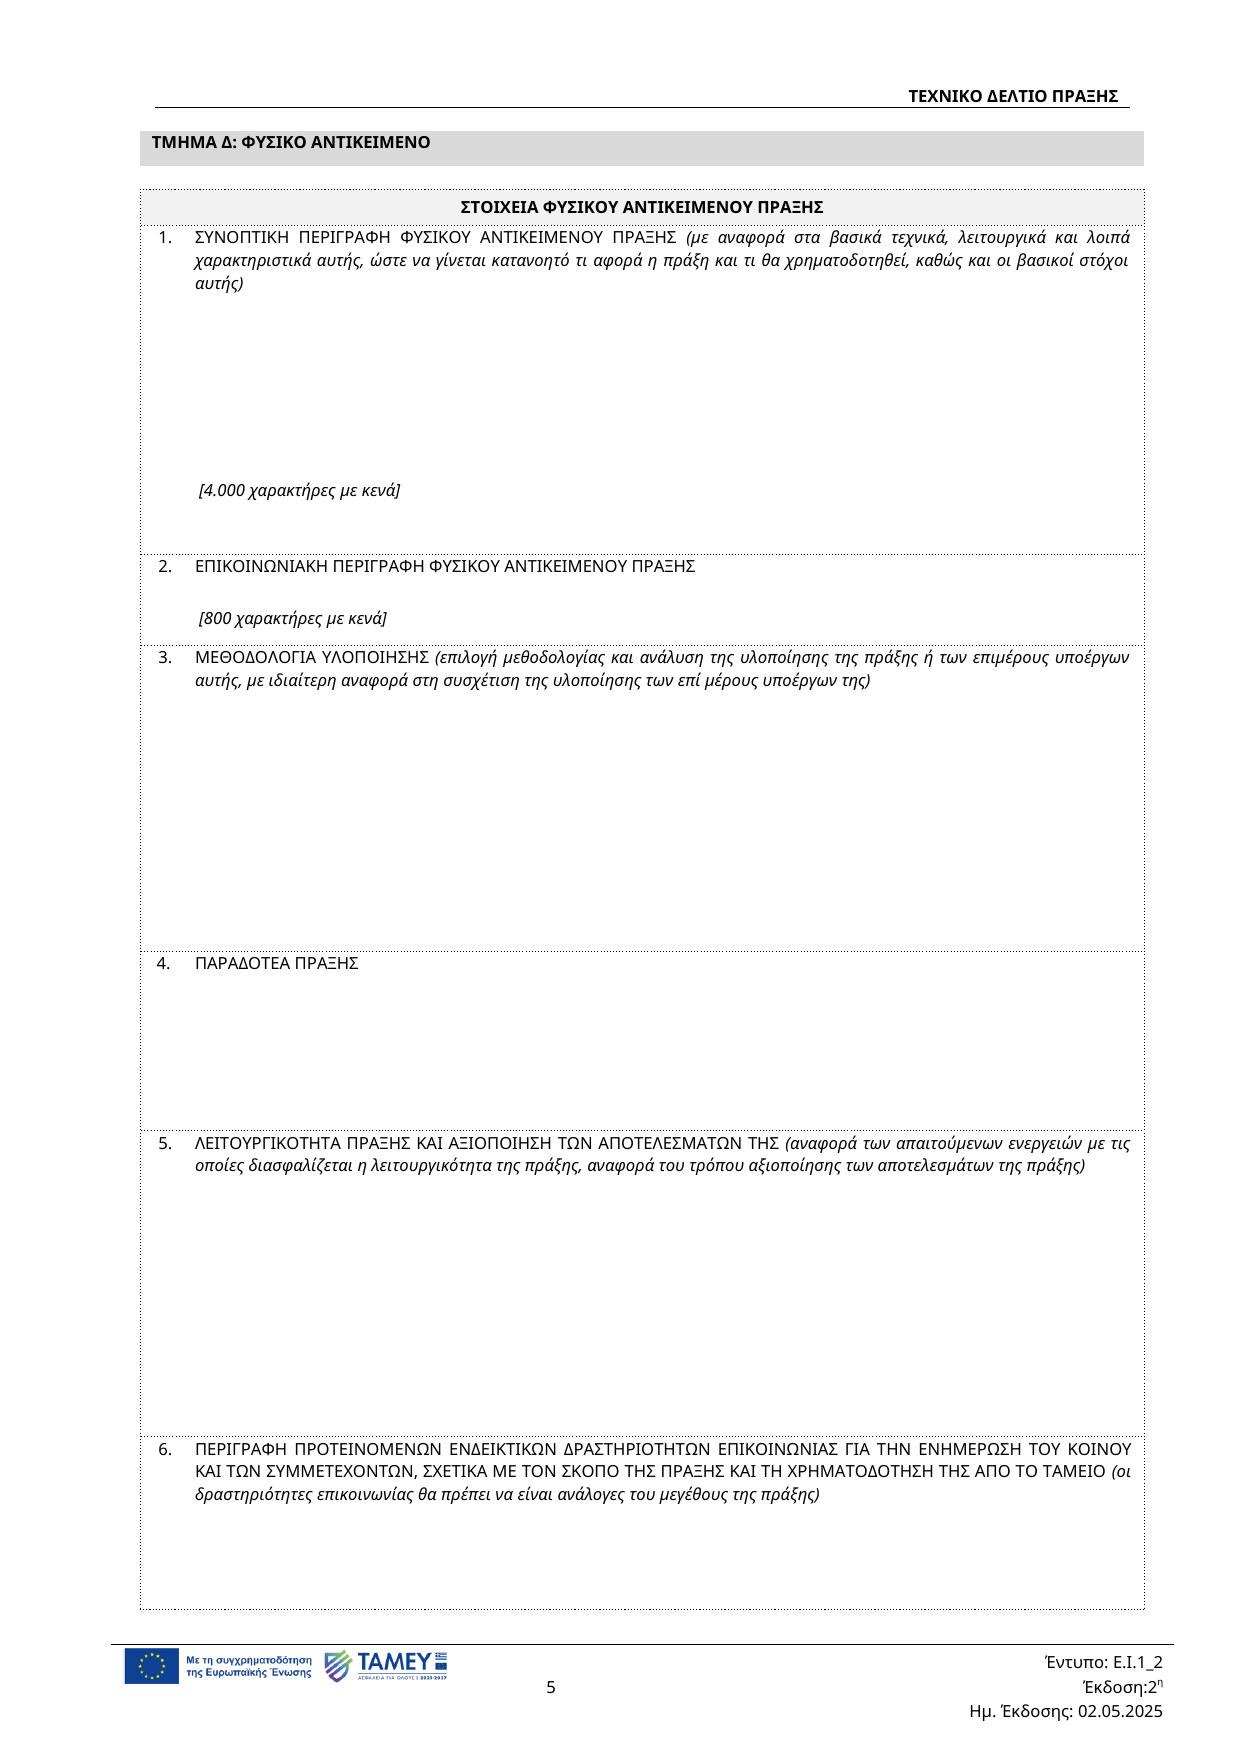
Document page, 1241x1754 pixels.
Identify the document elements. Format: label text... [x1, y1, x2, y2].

table_cell ΣΥΝΟΠΤΙΚΗ ΠΕΡΙΓΡΑΦΗ ΦΥΣΙΚΟΥ ΑΝΤΙΚΕΙΜΕΝΟΥ ΠΡΑΞΗΣ (με αναφορά στα βασικά τεχνικά, λειτουργικά και λοιπά χαρακτηριστικά αυτής, ώστε να γίνεται κατανοητό τι αφορά η πράξη και τι θα χρηματοδοτηθεί, καθώς και οι βασικοί στόχοι αυτής) [4.000 χαρακτήρες με κενά] [141, 225, 1144, 553]
table_header ΤΜΗΜΑ Δ: ΦΥΣΙΚΟ ΑΝΤΙΚΕΙΜΕΝΟ [140, 131, 1144, 166]
table_cell ΛΕΙΤΟΥΡΓΙΚΟΤΗΤΑ ΠΡΑΞΗΣ ΚΑΙ ΑΞΙΟΠΟΙΗΣΗ ΤΩΝ ΑΠΟΤΕΛΕΣΜΑΤΩΝ ΤΗΣ (αναφορά των απαιτούμενων ενεργειών με τις οποίες διασφαλίζεται η λειτουργικότητα της πράξης, αναφορά του τρόπου αξιοποίησης των αποτελεσμάτων της πράξης) [141, 1130, 1144, 1436]
table_cell ΕΠΙΚΟΙΝΩΝΙΑΚΗ ΠΕΡΙΓΡΑΦΗ ΦΥΣΙΚΟΥ ΑΝΤΙΚΕΙΜΕΝΟΥ ΠΡΑΞΗΣ [800 χαρακτήρες με κενά] [141, 554, 1144, 645]
table_cell ΜΕΘΟΔΟΛΟΓΙΑ ΥΛΟΠΟΙΗΣΗΣ (επιλογή μεθοδολογίας και ανάλυση της υλοποίησης της πράξης ή των επιμέρους υποέργων αυτής, με ιδιαίτερη αναφορά στη συσχέτιση της υλοποίησης των επί μέρους υποέργων της) [141, 645, 1144, 951]
picture [121, 1645, 450, 1686]
table_header ΣΤΟΙΧΕΙΑ ΦΥΣΙΚΟΥ ΑΝΤΙΚΕΙΜΕΝΟΥ ΠΡΑΞΗΣ [141, 189, 1144, 225]
table_cell ΠΑΡΑΔΟΤΕΑ ΠΡΑΞΗΣ [141, 951, 1144, 1130]
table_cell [141, 1436, 1144, 1609]
